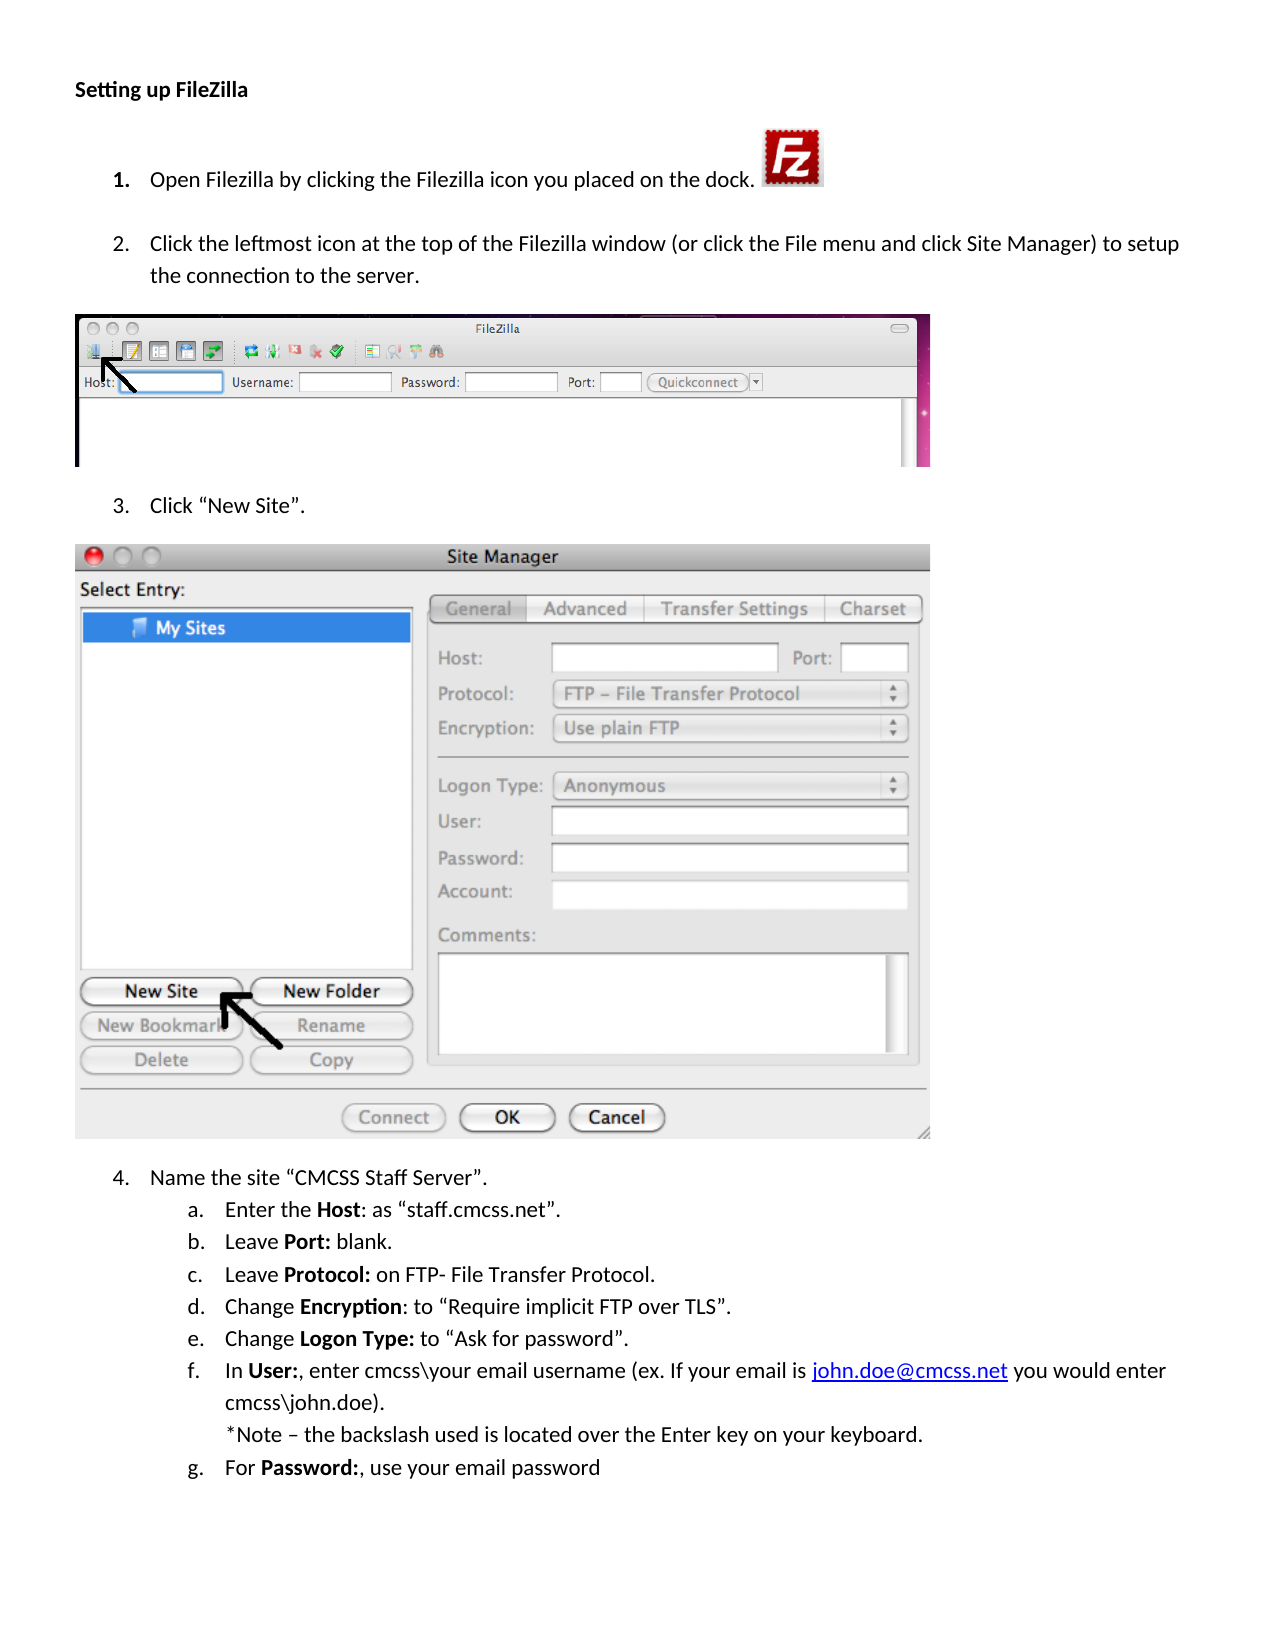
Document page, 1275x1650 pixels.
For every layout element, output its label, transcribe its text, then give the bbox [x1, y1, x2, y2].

list Click the leftmost icon at the top of the Filezilla window (or click the File menu and click Site Manager) to setup the connection to the server. [112, 229, 1200, 289]
list Leave Protocol: on FTP- File Transfer Protocol. [187, 1260, 1200, 1288]
list *Note – the backslash used is located over the Enter key on your keyboard. [225, 1421, 1200, 1449]
picture [761, 128, 824, 187]
list In User:, enter cmcss\your email username (ex. If your email is john.doe@cmcss.net you would enter cmcss\john.doe). [187, 1356, 1200, 1416]
list Change Encryption: to “Require implicit FTP over TLS”. [187, 1292, 1200, 1320]
list Open Filezilla by clicking the Filezilla icon you placed on the dock. [112, 128, 1200, 193]
list For Password:, use your email password [187, 1453, 1200, 1481]
text Setting up FileZilla [75, 75, 1200, 103]
picture [75, 314, 930, 467]
picture [75, 544, 930, 1139]
list Leave Port: blank. [187, 1227, 1200, 1256]
list Enter the Host: as “staff.cmcss.net”. [187, 1195, 1200, 1223]
list Click “New Site”. [112, 491, 1200, 519]
list Name the site “CMCSS Staff Server”. [112, 1163, 1200, 1191]
list Change Logon Type: to “Ask for password”. [187, 1324, 1200, 1352]
